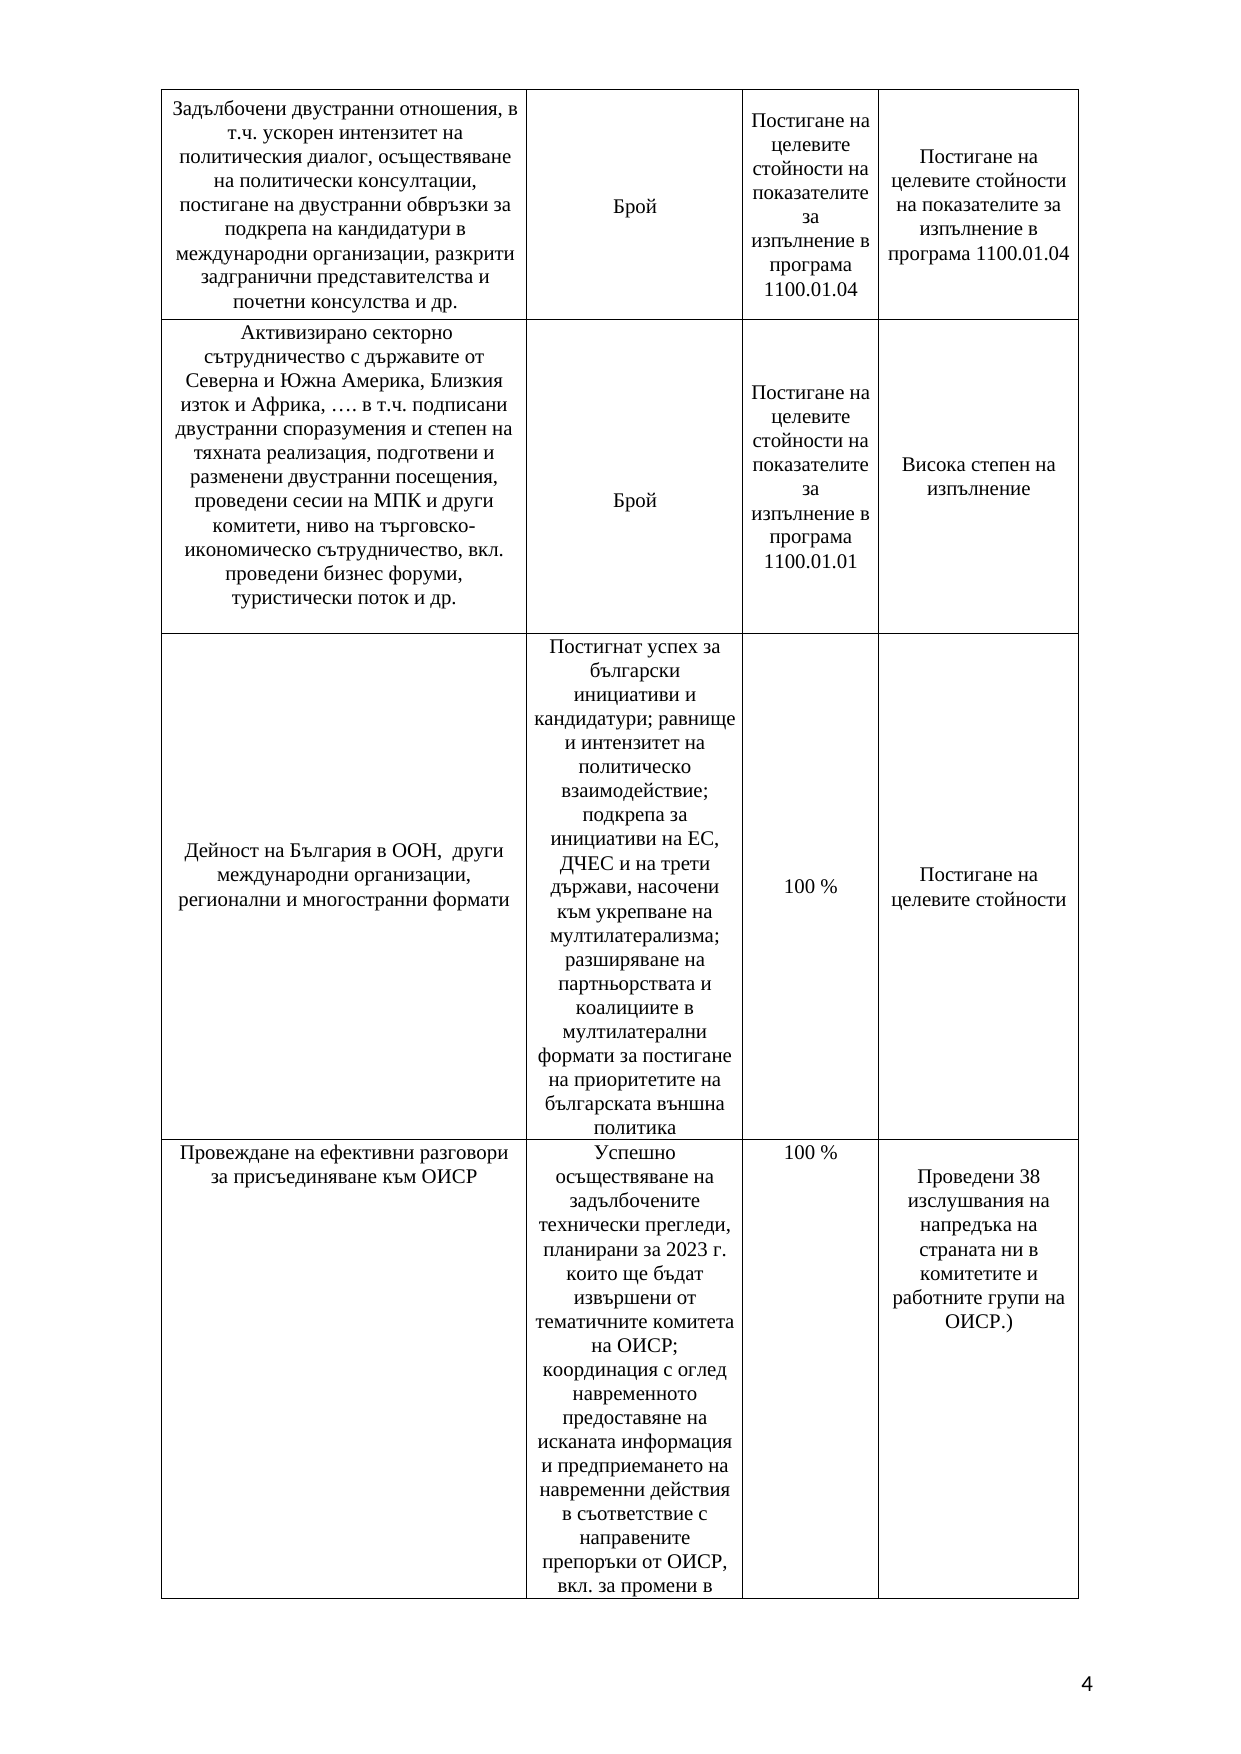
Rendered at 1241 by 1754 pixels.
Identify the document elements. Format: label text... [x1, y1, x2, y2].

table_cell Брой [527, 90, 742, 319]
table_cell Постигане на целевите стойности [879, 634, 1078, 1139]
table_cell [162, 1140, 526, 1597]
table_cell Активизирано секторно сътрудничество с държавите от Северна и Южна Америка, Близкия изток и Африка, …. в т.ч. подписани двустранни споразумения и степен на тяхната реализация, подготвени и разменени двустранни посещения, проведени сесии на МПК и други комитети, ниво на търговско-икономическо сътрудничество, вкл. проведени бизнес форуми, туристически поток и др. [162, 320, 526, 633]
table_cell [527, 1140, 742, 1597]
table_cell Постигане на целевите стойности на показателите за изпълнение в програма 1100.01.04 [743, 90, 878, 319]
table_cell Висока степен на изпълнение [879, 320, 1078, 633]
table_cell Задълбочени двустранни отношения, в т.ч. ускорен интензитет на политическия диалог, осъществяване на политически консултации, постигане на двустранни обвръзки за подкрепа на кандидатури в международни организации, разкрити задгранични представителства и почетни консулства и др. [162, 90, 526, 319]
table_cell Постигнат успех за български инициативи и кандидатури; равнище и интензитет на политическо взаимодействие; подкрепа за инициативи на ЕС, ДЧЕС и на трети държави, насочени към укрепване на мултилатерализма; разширяване на партньорствата и коалициите в мултилатерални формати за постигане на приоритетите на българската външна политика [527, 634, 742, 1139]
table_cell 100 % [743, 1140, 878, 1597]
table_cell Постигане на целевите стойности на показателите за изпълнение в програма 1100.01.04 [879, 90, 1078, 319]
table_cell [879, 1140, 1078, 1597]
table_cell 100 % [743, 634, 878, 1139]
table_cell Постигане на целевите стойности на показателите за изпълнение в програма 1100.01.01 [743, 320, 878, 633]
table_cell Брой [527, 320, 742, 633]
table_cell Дейност на България в ООН, други международни организации, регионални и многостранни формати [162, 634, 526, 1139]
